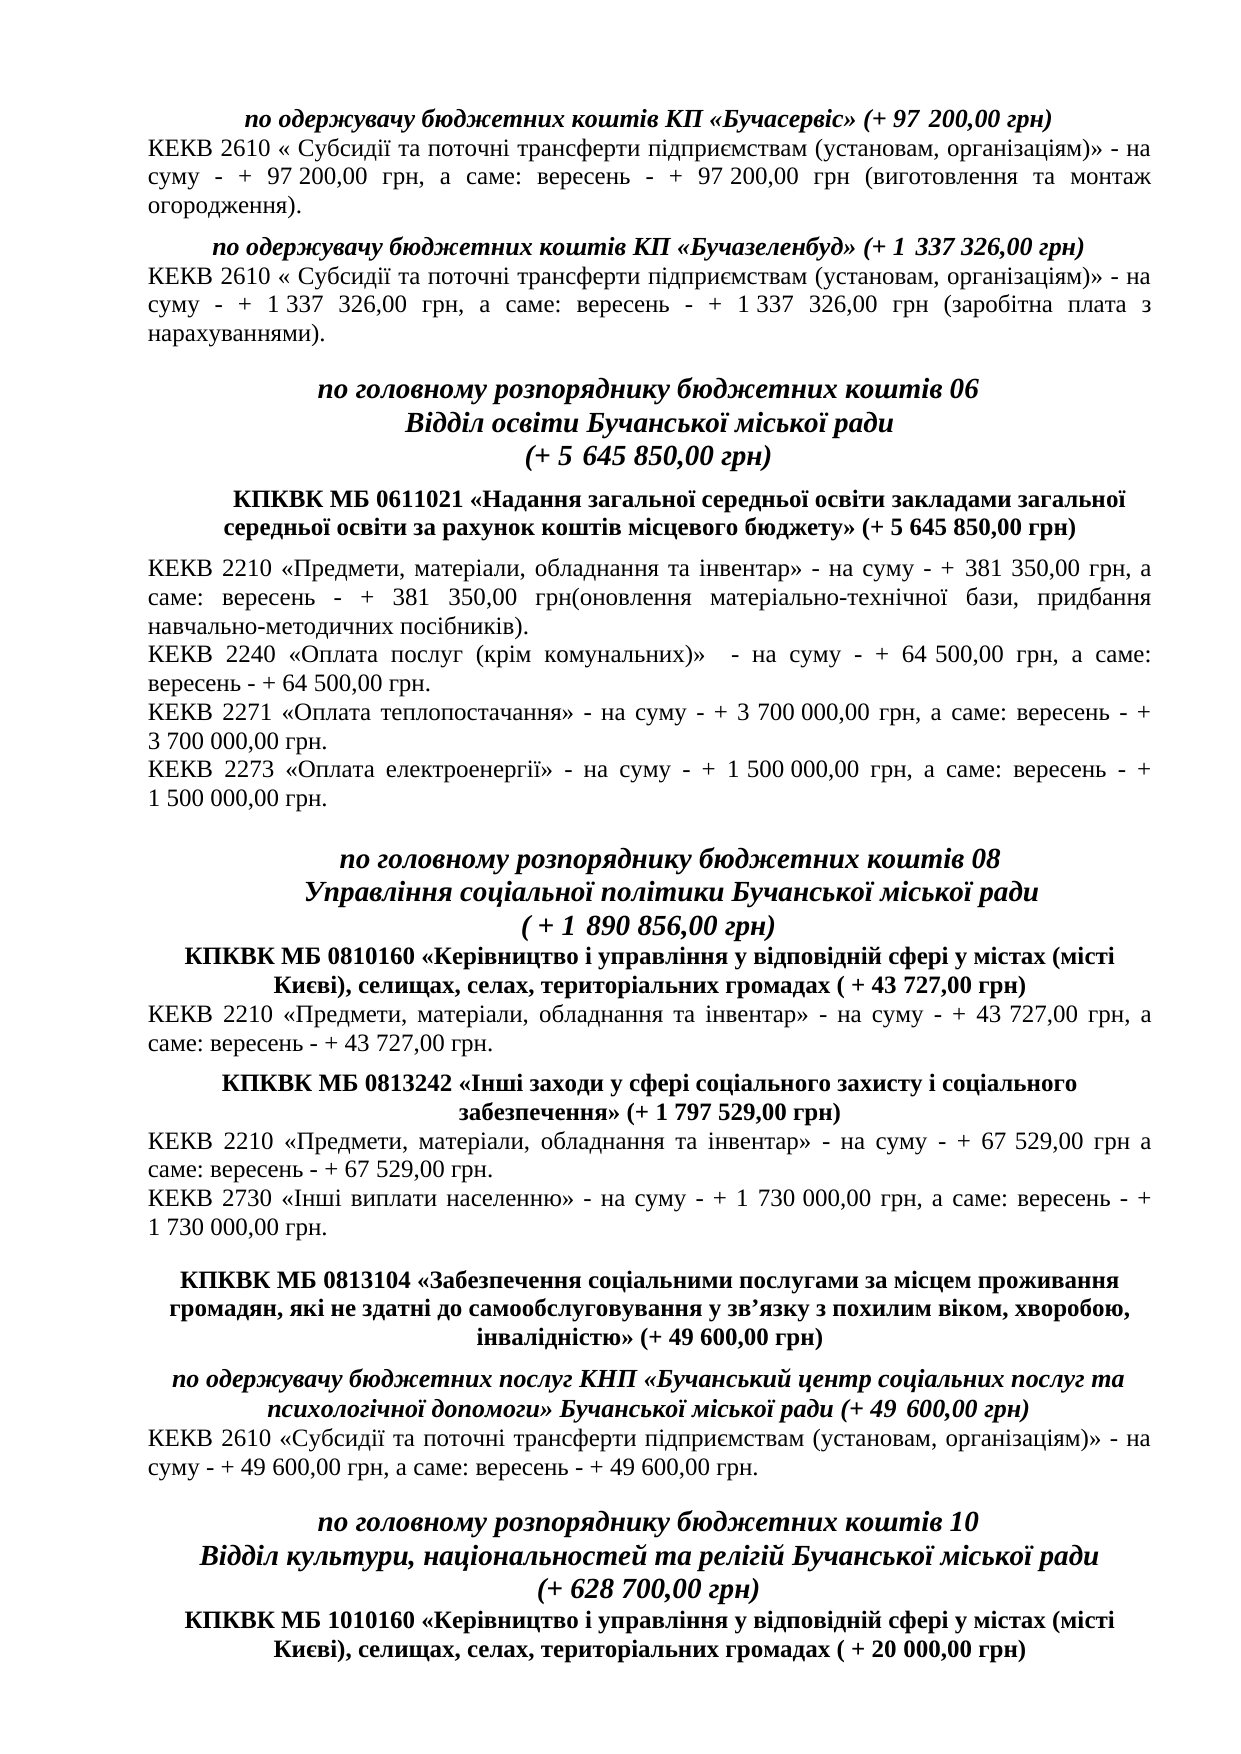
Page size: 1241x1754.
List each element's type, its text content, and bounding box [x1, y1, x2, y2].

text КПКВК МБ 0813104 «Забезпечення соціальними послугами за місцем проживання громадян, які не здатні до самообслуговування у зв’язку з похилим віком, хворобою, інвалідністю» (+ 49 600,00 грн) [148, 1265, 1152, 1351]
text КЕКВ 2210 «Предмети, матеріали, обладнання та інвентар» - на суму - + 67 529,00 грн а саме: вересень - + 67 529,00 грн. [148, 1126, 1152, 1183]
text КЕКВ 2610 « Субсидії та поточні трансферти підприємствам (установам, організаціям)» - на суму - + 97 200,00 грн, а саме: вересень - + 97 200,00 грн (виготовлення та монтаж огородження). [148, 133, 1152, 219]
text (+ 628 700,00 грн) [148, 1572, 1152, 1605]
text по головному розпоряднику бюджетних коштів 06 [148, 371, 1152, 405]
text Відділ освіти Бучанської міської ради [148, 405, 1152, 438]
text по одержувачу бюджетних послуг КНП «Бучанський центр соціальних послуг та психологічної допомоги» Бучанської міської ради (+ 49 600,00 грн) [148, 1363, 1152, 1423]
text КПКВК МБ 1010160 «Керівництво і управління у відповідній сфері у містах (місті Києві), селищах, селах, територіальних громадах ( + 20 000,00 грн) [148, 1605, 1152, 1663]
text КЕКВ 2730 «Інші виплати населенню» - на суму - + 1 730 000,00 грн, а саме: вересень - + 1 730 000,00 грн. [148, 1183, 1152, 1241]
text КПКВК МБ 0611021 «Надання загальної середньої освіти закладами загальної середньої освіти за рахунок коштів місцевого бюджету» (+ 5 645 850,00 грн) [148, 484, 1152, 541]
list Управління соціальної політики Бучанської міської ради [191, 874, 1152, 908]
text по головному розпоряднику бюджетних коштів 10 [148, 1504, 1152, 1538]
text КЕКВ 2273 «Оплата електроенергії» - на суму - + 1 500 000,00 грн, а саме: вересень - + 1 500 000,00 грн. [148, 754, 1152, 812]
text КЕКВ 2210 «Предмети, матеріали, обладнання та інвентар» - на суму - + 381 350,00 грн, а саме: вересень - + 381 350,00 грн(оновлення матеріально-технічної бази, придбання навчально-методичних посібників). [148, 553, 1152, 639]
text КПКВК МБ 0813242 «Інші заходи у сфері соціального захисту і соціального забезпечення» (+ 1 797 529,00 грн) [148, 1068, 1152, 1126]
text КЕКВ 2210 «Предмети, матеріали, обладнання та інвентар» - на суму - + 43 727,00 грн, а саме: вересень - + 43 727,00 грн. [148, 999, 1152, 1056]
list по головному розпоряднику бюджетних коштів 08 [191, 841, 1152, 874]
text КЕКВ 2240 «Оплата послуг (крім комунальних)» - на суму - + 64 500,00 грн, а саме: вересень - + 64 500,00 грн. [148, 639, 1152, 697]
text КПКВК МБ 0810160 «Керівництво і управління у відповідній сфері у містах (місті Києві), селищах, селах, територіальних громадах ( + 43 727,00 грн) [148, 941, 1152, 999]
text по одержувачу бюджетних коштів КП «Бучасервіс» (+ 97 200,00 грн) [148, 103, 1152, 133]
text ( + 1 890 856,00 грн) [148, 908, 1152, 941]
text КЕКВ 2610 «Субсидії та поточні трансферти підприємствам (установам, організаціям)» - на суму - + 49 600,00 грн, а саме: вересень - + 49 600,00 грн. [148, 1423, 1152, 1481]
text КЕКВ 2271 «Оплата теплопостачання» - на суму - + 3 700 000,00 грн, а саме: вересень - + 3 700 000,00 грн. [148, 697, 1152, 754]
text КЕКВ 2610 « Субсидії та поточні трансферти підприємствам (установам, організаціям)» - на суму - + 1 337 326,00 грн, а саме: вересень - + 1 337 326,00 грн (заробітна плата з нарахуваннями). [148, 261, 1152, 347]
text по одержувачу бюджетних коштів КП «Бучазеленбуд» (+ 1 337 326,00 грн) [148, 231, 1152, 261]
text Відділ культури, національностей та релігій Бучанської міської ради [148, 1538, 1152, 1572]
text (+ 5 645 850,00 грн) [148, 438, 1152, 472]
